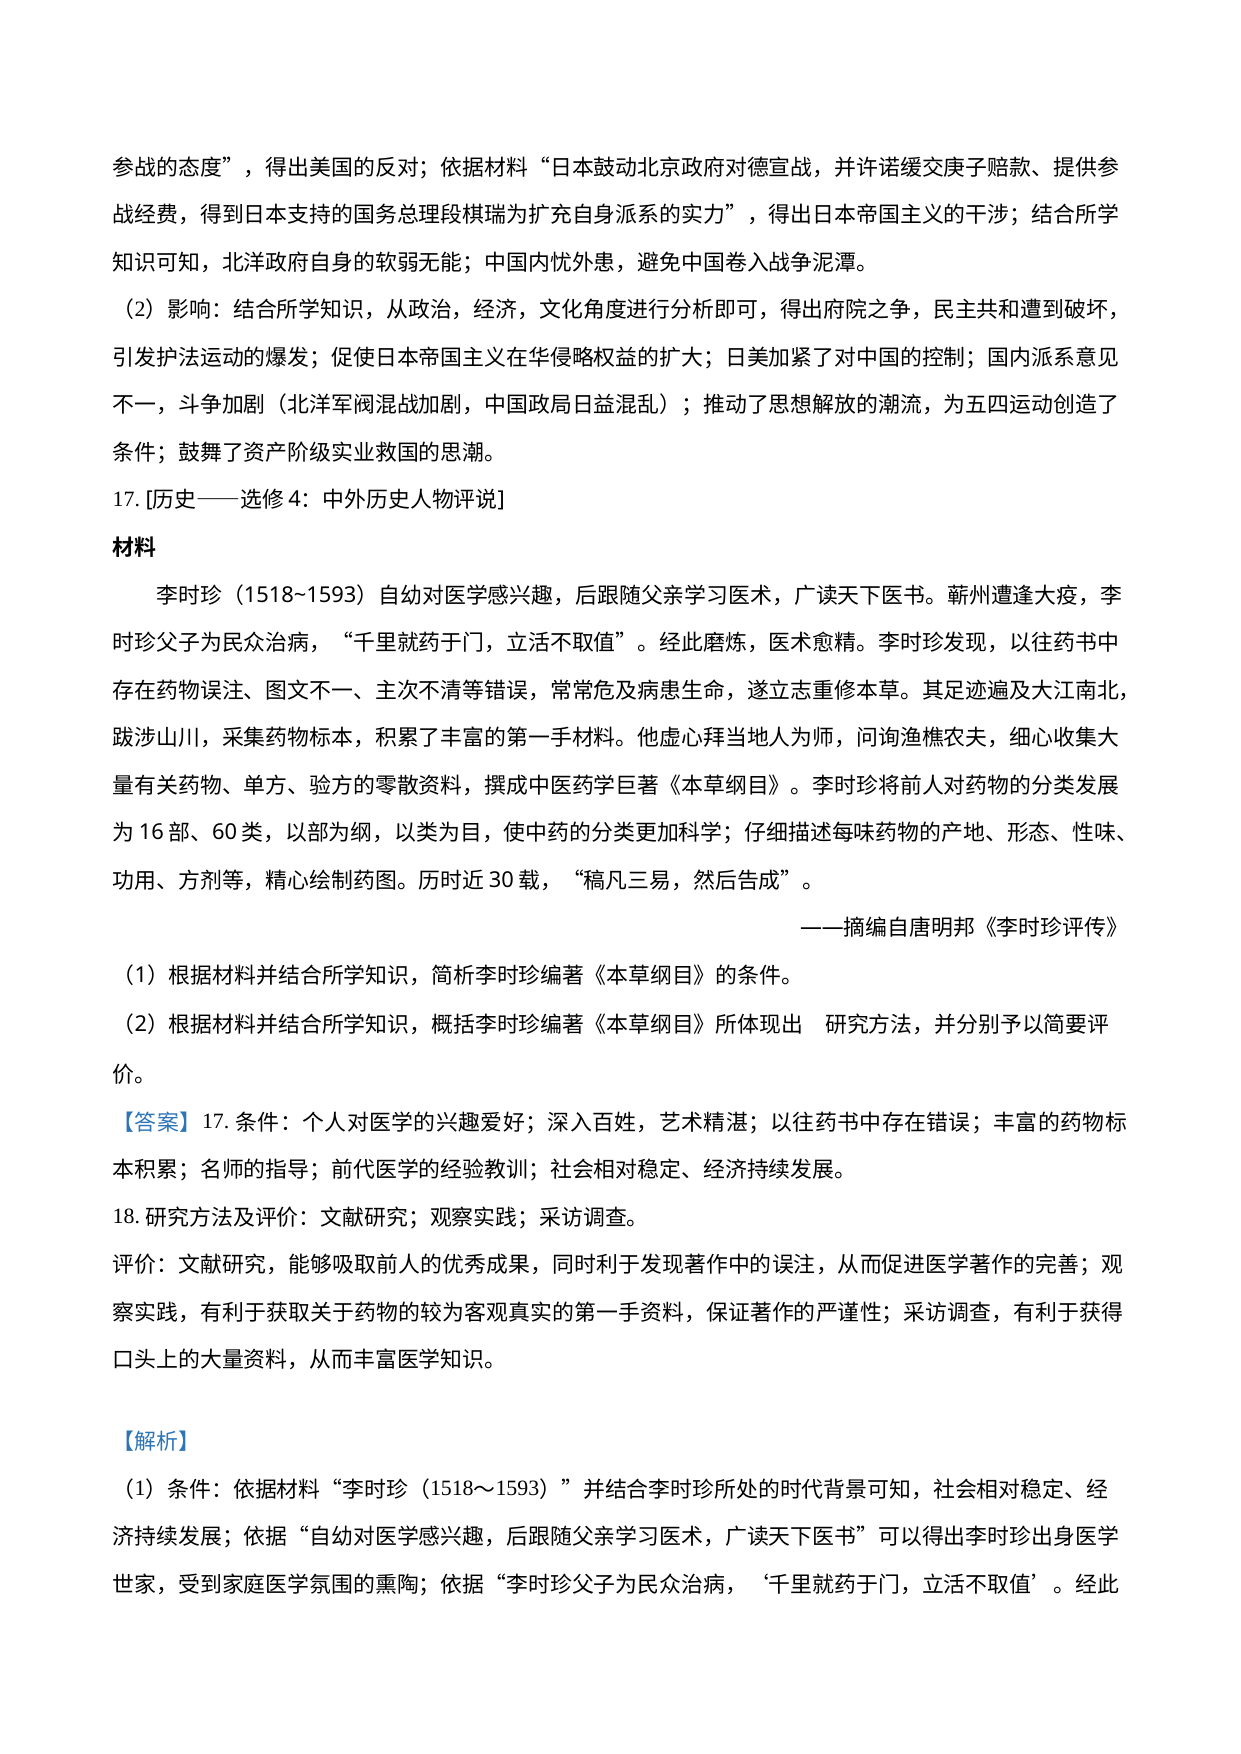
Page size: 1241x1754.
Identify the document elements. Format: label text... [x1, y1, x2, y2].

text 17. [历史——选修4：中外历史人物评说] [112, 482, 1128, 514]
text 18. 研究方法及评价：文献研究；观察实践；采访调查。 评价：文献研究，能够吸取前人的优秀成果，同时利于发现著作中的误注，从而促进医学著作的完善；观察实践，有利于获取关于药物的较为客观真实的第一手资料，保证著作的严谨性；采访调查，有利于获得口头上的大量资料，从而丰富医学知识。 [112, 1199, 1128, 1411]
text （1）根据材料并结合所学知识，简析李时珍编著《本草纲目》的条件。 [112, 958, 1128, 990]
text （2）影响：结合所学知识，从政治，经济，文化角度进行分析即可，得出府院之争，民主共和遭到破坏，引发护法运动的爆发；促使日本帝国主义在华侵略权益的扩大；日美加紧了对中国的控制；国内派系意见不一，斗争加剧（北洋军阀混战加剧，中国政局日益混乱）；推动了思想解放的潮流，为五四运动创造了条件；鼓舞了资产阶级实业救国的思潮。 [112, 292, 1128, 467]
text 材料 [112, 530, 1128, 562]
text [112, 150, 1128, 277]
text ——摘编自唐明邦《李时珍评传》 [112, 910, 1128, 942]
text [112, 1472, 1128, 1598]
text 【解析】 [112, 1424, 1128, 1456]
text 李时珍（1518~1593）自幼对医学感兴趣，后跟随父亲学习医术，广读天下医书。蕲州遭逢大疫，李时珍父子为民众治病，“千里就药于门，立活不取值”。经此磨炼，医术愈精。李时珍发现，以往药书中存在药物误注、图文不一、主次不清等错误，常常危及病患生命，遂立志重修本草。其足迹遍及大江南北，跋涉山川，采集药物标本，积累了丰富的第一手材料。他虚心拜当地人为师，问询渔樵农夫，细心收集大量有关药物、单方、验方的零散资料，撰成中医药学巨著《本草纲目》。李时珍将前人对药物的分类发展为16部、60类，以部为纲，以类为目，使中药的分类更加科学；仔细描述每味药物的产地、形态、性味、功用、方剂等，精心绘制药图。历时近30载，“稿凡三易，然后告成”。 [112, 578, 1128, 894]
text （2）根据材料并结合所学知识，概括李时珍编著《本草纲目》所体现出研究方法，并分别予以简要评价。 [112, 1006, 1128, 1089]
text 【答案】17. 条件：个人对医学的兴趣爱好；深入百姓，艺术精湛；以往药书中存在错误；丰富的药物标本积累；名师的指导；前代医学的经验教训；社会相对稳定、经济持续发展。 [112, 1104, 1128, 1184]
